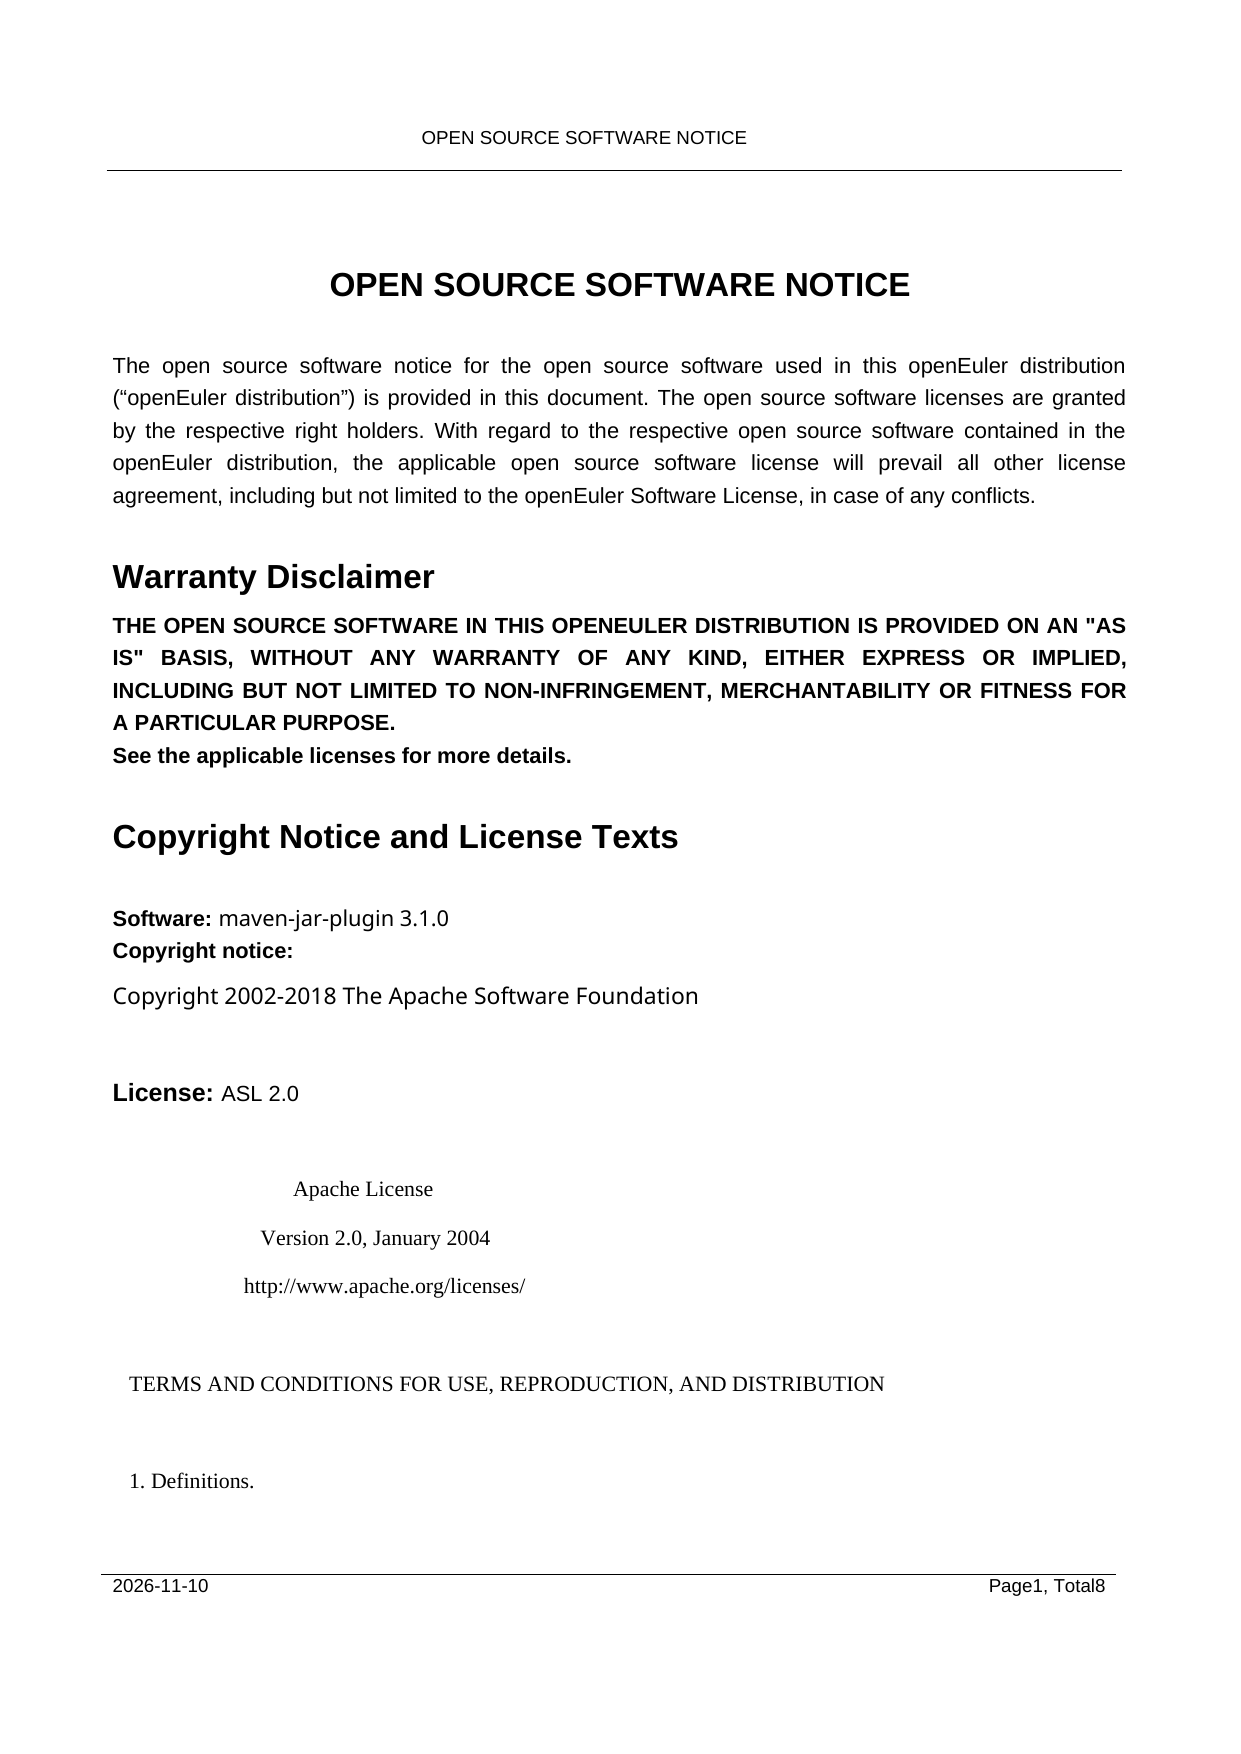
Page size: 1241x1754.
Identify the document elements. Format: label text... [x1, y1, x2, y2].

text Copyright Notice and License Texts [112, 804, 1128, 869]
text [112, 1123, 1128, 1497]
text The open source software notice for the open source software used in this openEuler distribution (“openEuler distribution”) is provided in this document. The open source software licenses are granted by the respective right holders. With regard to the respective open source software contained in the openEuler distribution, the applicable open source software license will prevail all other license agreement, including but not limited to the openEuler Software License, in case of any conflicts. [112, 349, 1128, 511]
text THE OPEN SOURCE SOFTWARE IN THIS OPENEULER DISTRIBUTION IS PROVIDED ON AN "AS IS" BASIS, WITHOUT ANY WARRANTY OF ANY KIND, EITHER EXPRESS OR IMPLIED, INCLUDING BUT NOT LIMITED TO NON-INFRINGEMENT, MERCHANTABILITY OR FITNESS FOR A PARTICULAR PURPOSE. See the applicable licenses for more details. [112, 609, 1128, 771]
text Warranty Disclaimer [112, 544, 1128, 609]
text Software: maven-jar-plugin 3.1.0 [112, 901, 1128, 934]
text Copyright 2002-2018 The Apache Software Foundation [112, 979, 1128, 1060]
text License: ASL 2.0 [112, 1077, 1128, 1109]
text OPEN SOURCE SOFTWARE NOTICE [112, 251, 1128, 316]
text Copyright notice: [112, 934, 1128, 966]
